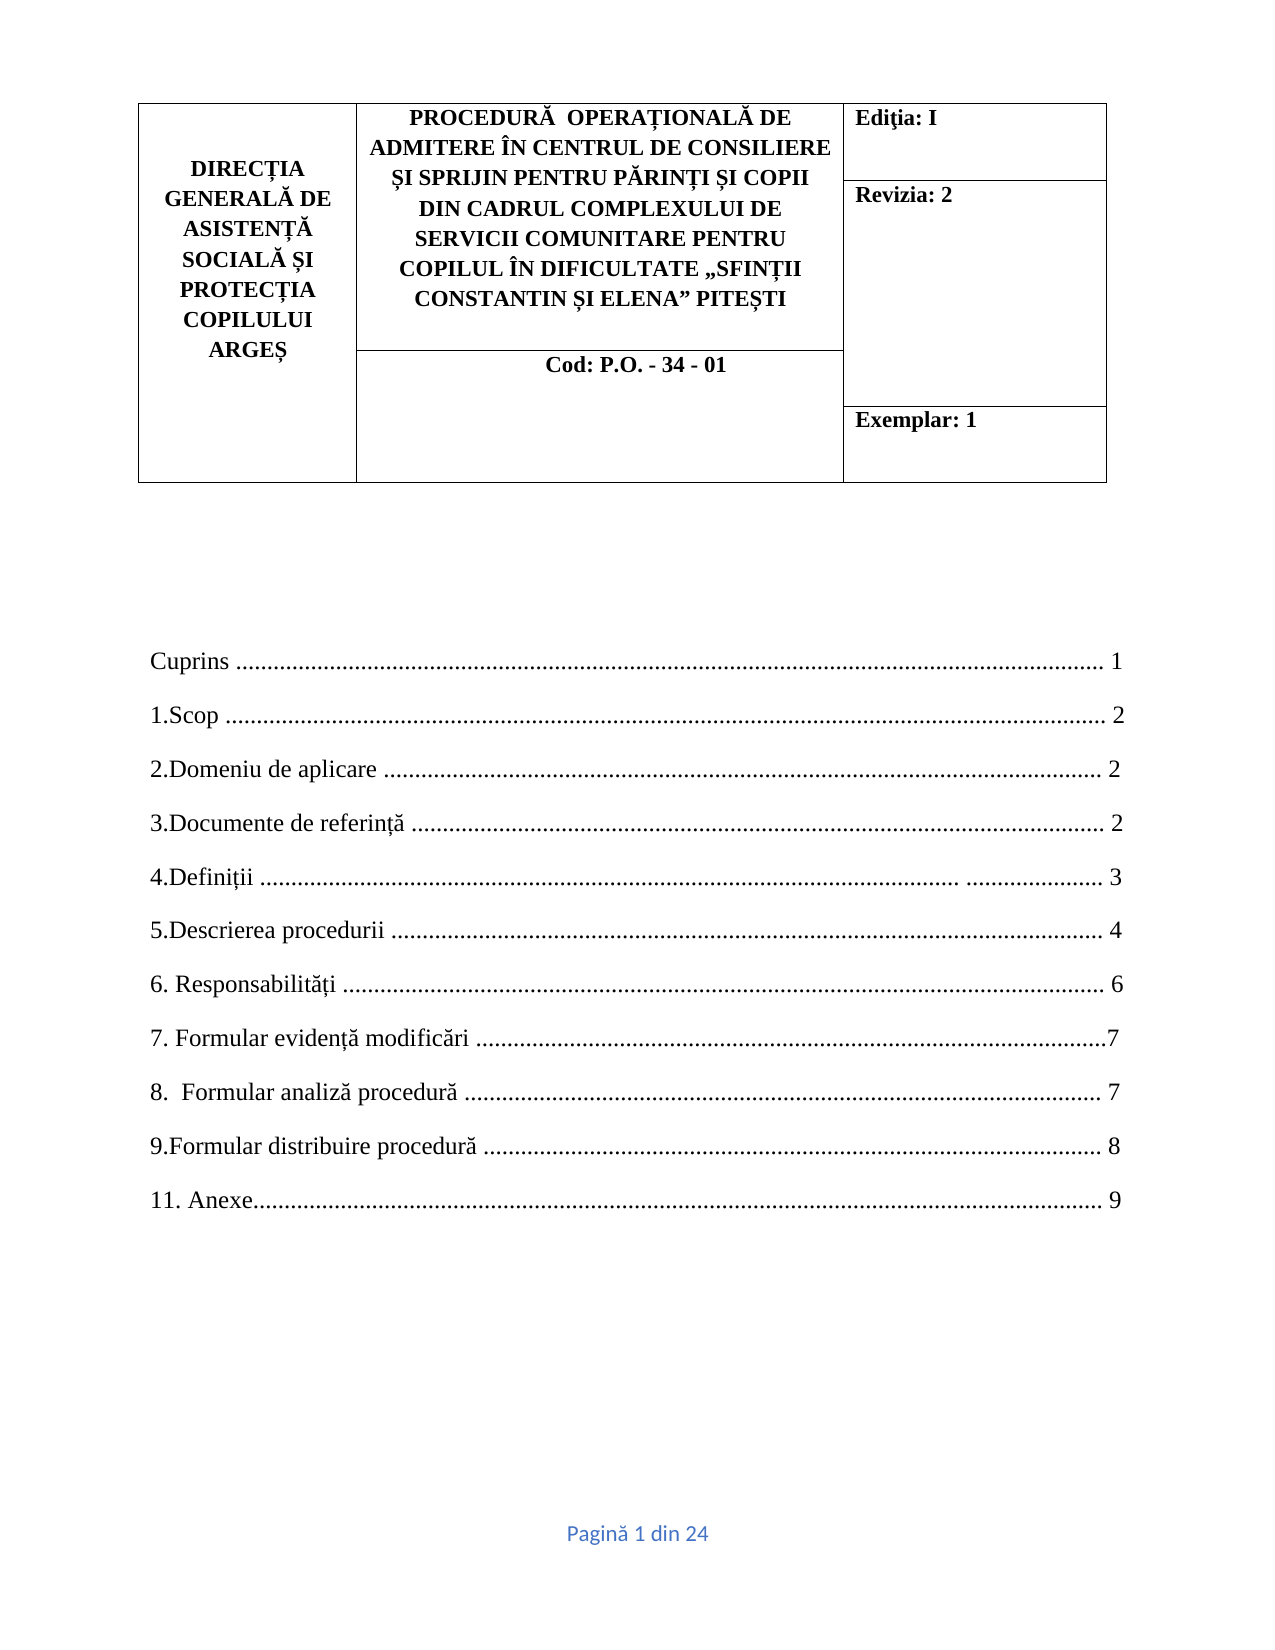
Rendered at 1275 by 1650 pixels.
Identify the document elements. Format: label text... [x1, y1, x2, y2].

text 7. Formular evidență modificări .....................................................................................................7 [150, 1023, 1125, 1052]
text 2.Domeniu de aplicare ................................................................................................................... 2 [150, 754, 1125, 783]
text 6. Responsabilități .......................................................................................................................... 6 [150, 969, 1125, 998]
text 1.Scop ............................................................................................................................................. 2 [150, 700, 1125, 729]
text 5.Descrierea procedurii .................................................................................................................. 4 [150, 916, 1125, 944]
text 3.Documente de referință ............................................................................................................... 2 [150, 808, 1125, 837]
text 4.Definiții ................................................................................................................ ...................... 3 [150, 862, 1125, 890]
text Cuprins ........................................................................................................................................... 1 [150, 646, 1125, 675]
text 9.Formular distribuire procedură ................................................................................................... 8 [150, 1131, 1125, 1160]
text 8. Formular analiză procedură ...................................................................................................... 7 [150, 1077, 1125, 1106]
text 11. Anexe........................................................................................................................................ 9 [150, 1185, 1125, 1213]
